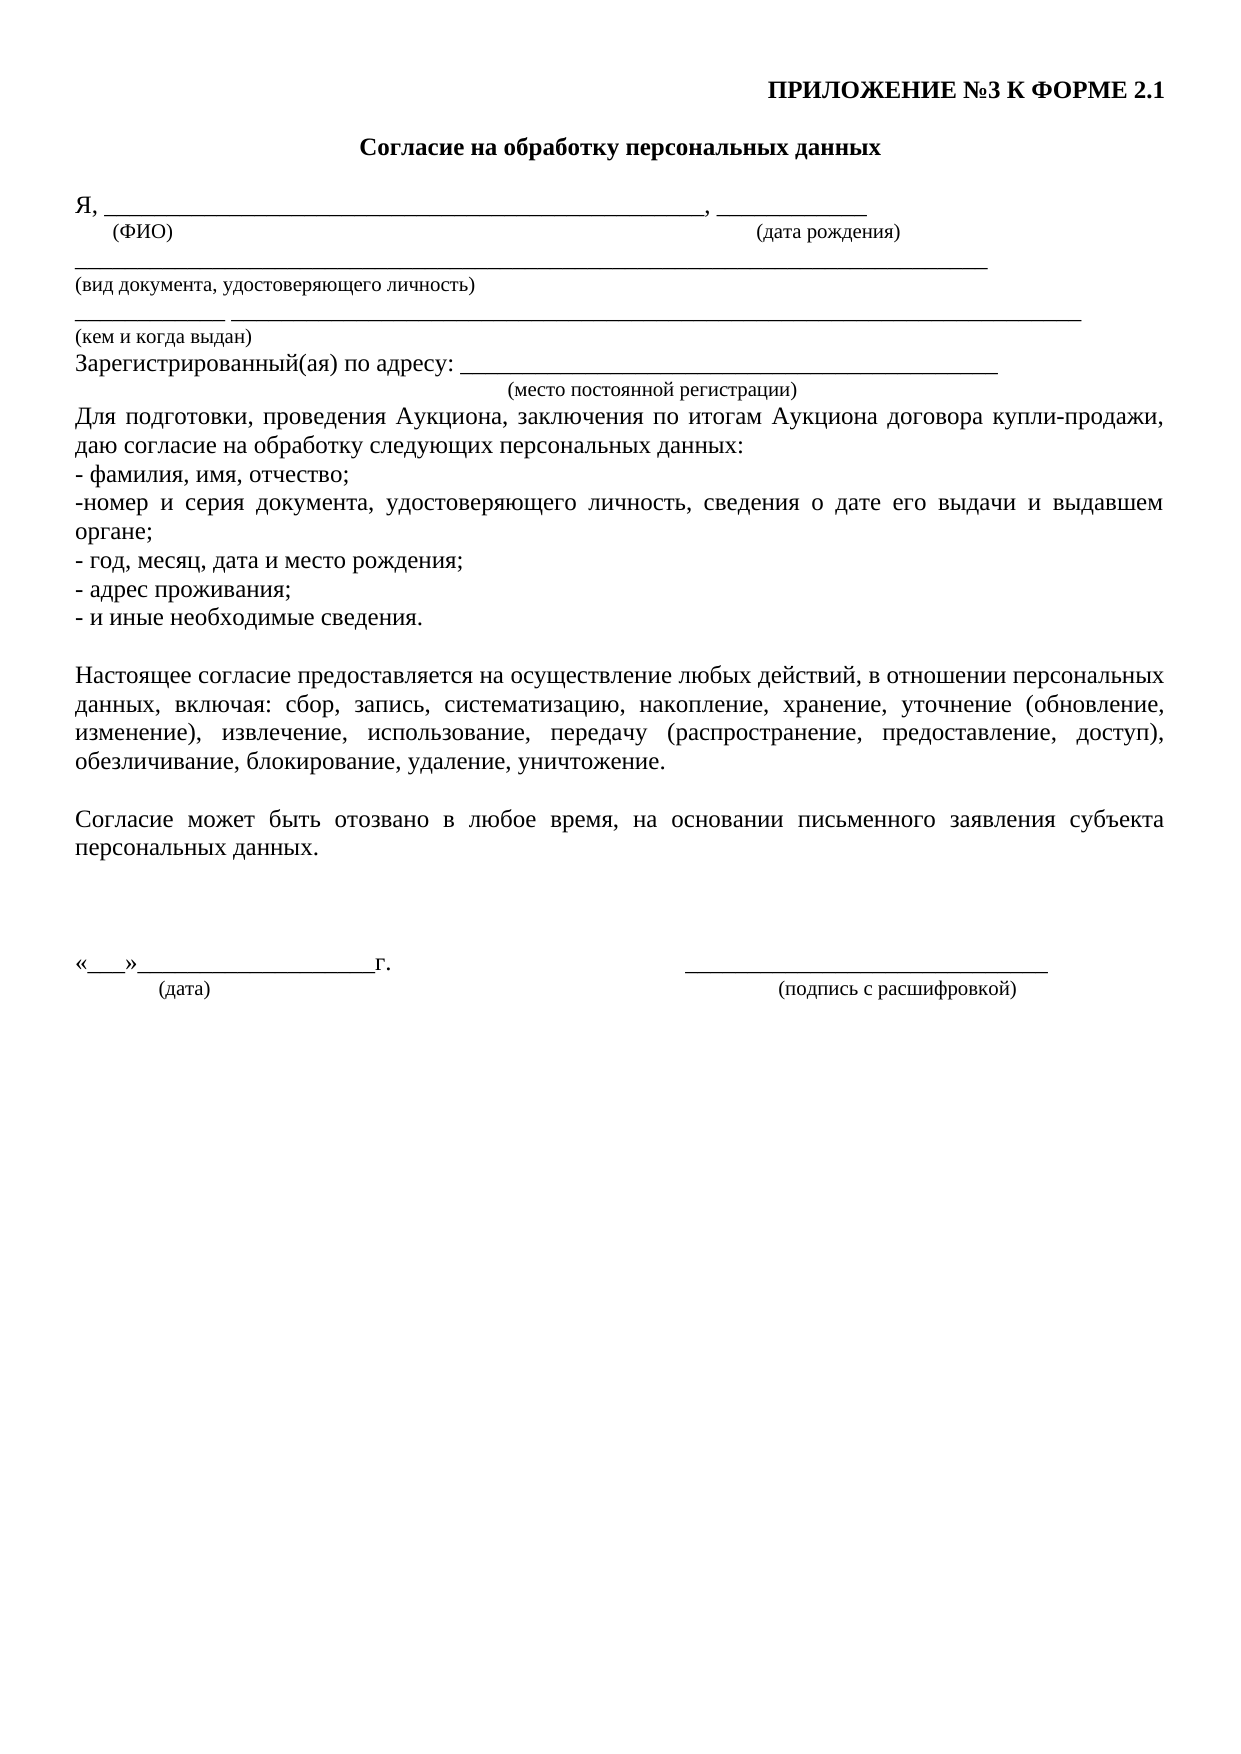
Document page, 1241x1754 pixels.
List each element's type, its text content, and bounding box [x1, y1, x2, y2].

text (вид документа, удостоверяющего личность) [75, 272, 1165, 296]
text ПРИЛОЖЕНИЕ №3 К ФОРМЕ 2.1 [75, 75, 1165, 104]
text Я, ________________________________________________, ____________ [75, 190, 1165, 219]
text (ФИО) (дата рождения) [75, 219, 1165, 243]
text - фамилия, имя, отчество; [75, 459, 1165, 487]
text (место постоянной регистрации) [75, 377, 1165, 401]
text ____________ ____________________________________________________________________ [75, 296, 1165, 324]
text Зарегистрированный(ая) по адресу: ___________________________________________ [75, 348, 1165, 377]
text -номер и серия документа, удостоверяющего личность, сведения о дате его выдачи и выдавшем органе; [75, 487, 1165, 545]
text - и иные необходимые сведения. [75, 602, 1165, 631]
text Согласие на обработку персональных данных [75, 132, 1165, 161]
text Настоящее согласие предоставляется на осуществление любых действий, в отношении персональных данных, включая: сбор, запись, систематизацию, накопление, хранение, уточнение (обновление, изменение), извлечение, использование, передачу (распространение, предоставление, доступ), обезличивание, блокирование, удаление, уничтожение. [75, 660, 1165, 775]
text «___»___________________г. _____________________________ [75, 947, 1165, 976]
text (дата) (подпись с расшифровкой) [75, 976, 1165, 1000]
text - адрес проживания; [75, 574, 1165, 602]
text Согласие может быть отозвано в любое время, на основании письменного заявления субъекта персональных данных. [75, 804, 1165, 861]
text (кем и когда выдан) [75, 324, 1165, 348]
text - год, месяц, дата и место рождения; [75, 545, 1165, 574]
text Для подготовки, проведения Аукциона, заключения по итогам Аукциона договора купли-продажи, даю согласие на обработку следующих персональных данных: [75, 401, 1165, 459]
text _________________________________________________________________________ [75, 243, 1165, 272]
